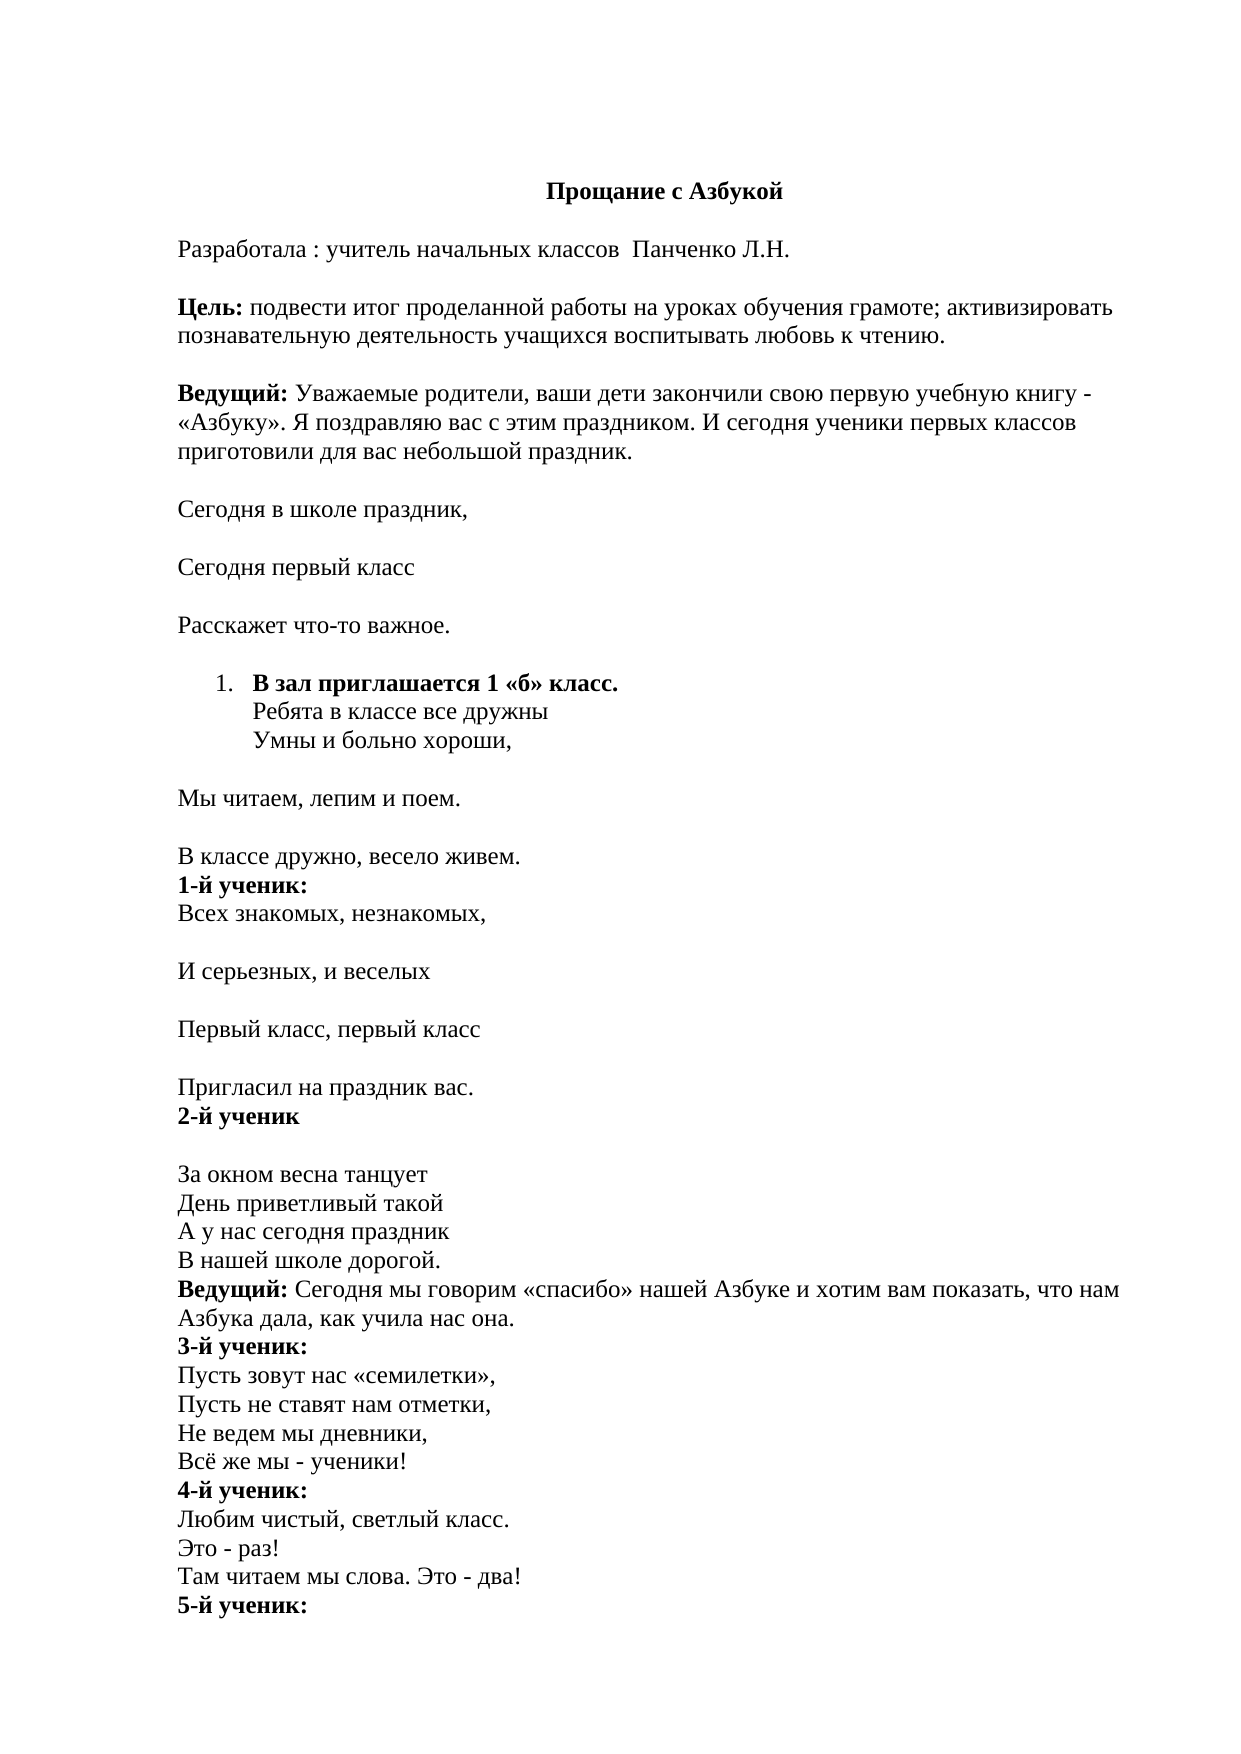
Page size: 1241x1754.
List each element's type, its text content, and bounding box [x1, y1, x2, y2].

text Сегодня в школе праздник, [177, 494, 1152, 523]
text Разработала : учитель начальных классов Панченко Л.Н. [177, 234, 1152, 263]
text Сегодня первый класс [177, 552, 1152, 581]
text Первый класс, первый класс [177, 1014, 1152, 1043]
text Ведущий: Уважаемые родители, ваши дети закончили свою первую учебную книгу - «Азбуку». Я поздравляю вас с этим праздником. И сегодня ученики первых классов приготовили для вас небольшой праздник. [177, 378, 1152, 465]
text И серьезных, и веселых [177, 956, 1152, 985]
text Пригласил на праздник вас. 2-й ученик [177, 1072, 1152, 1130]
text Мы читаем, лепим и поем. [177, 783, 1152, 812]
list В зал приглашается 1 «б» класс. Ребята в классе все дружны Умны и больно хороши, [215, 668, 1152, 754]
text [177, 1159, 1152, 1619]
text Расскажет что-то важное. [177, 610, 1152, 638]
text Прощание с Азбукой [177, 176, 1152, 205]
text В классе дружно, весело живем. 1-й ученик: Всех знакомых, незнакомых, [177, 841, 1152, 927]
text Цель: подвести итог проделанной работы на уроках обучения грамоте; активизировать познавательную деятельность учащихся воспитывать любовь к чтению. [177, 292, 1152, 349]
